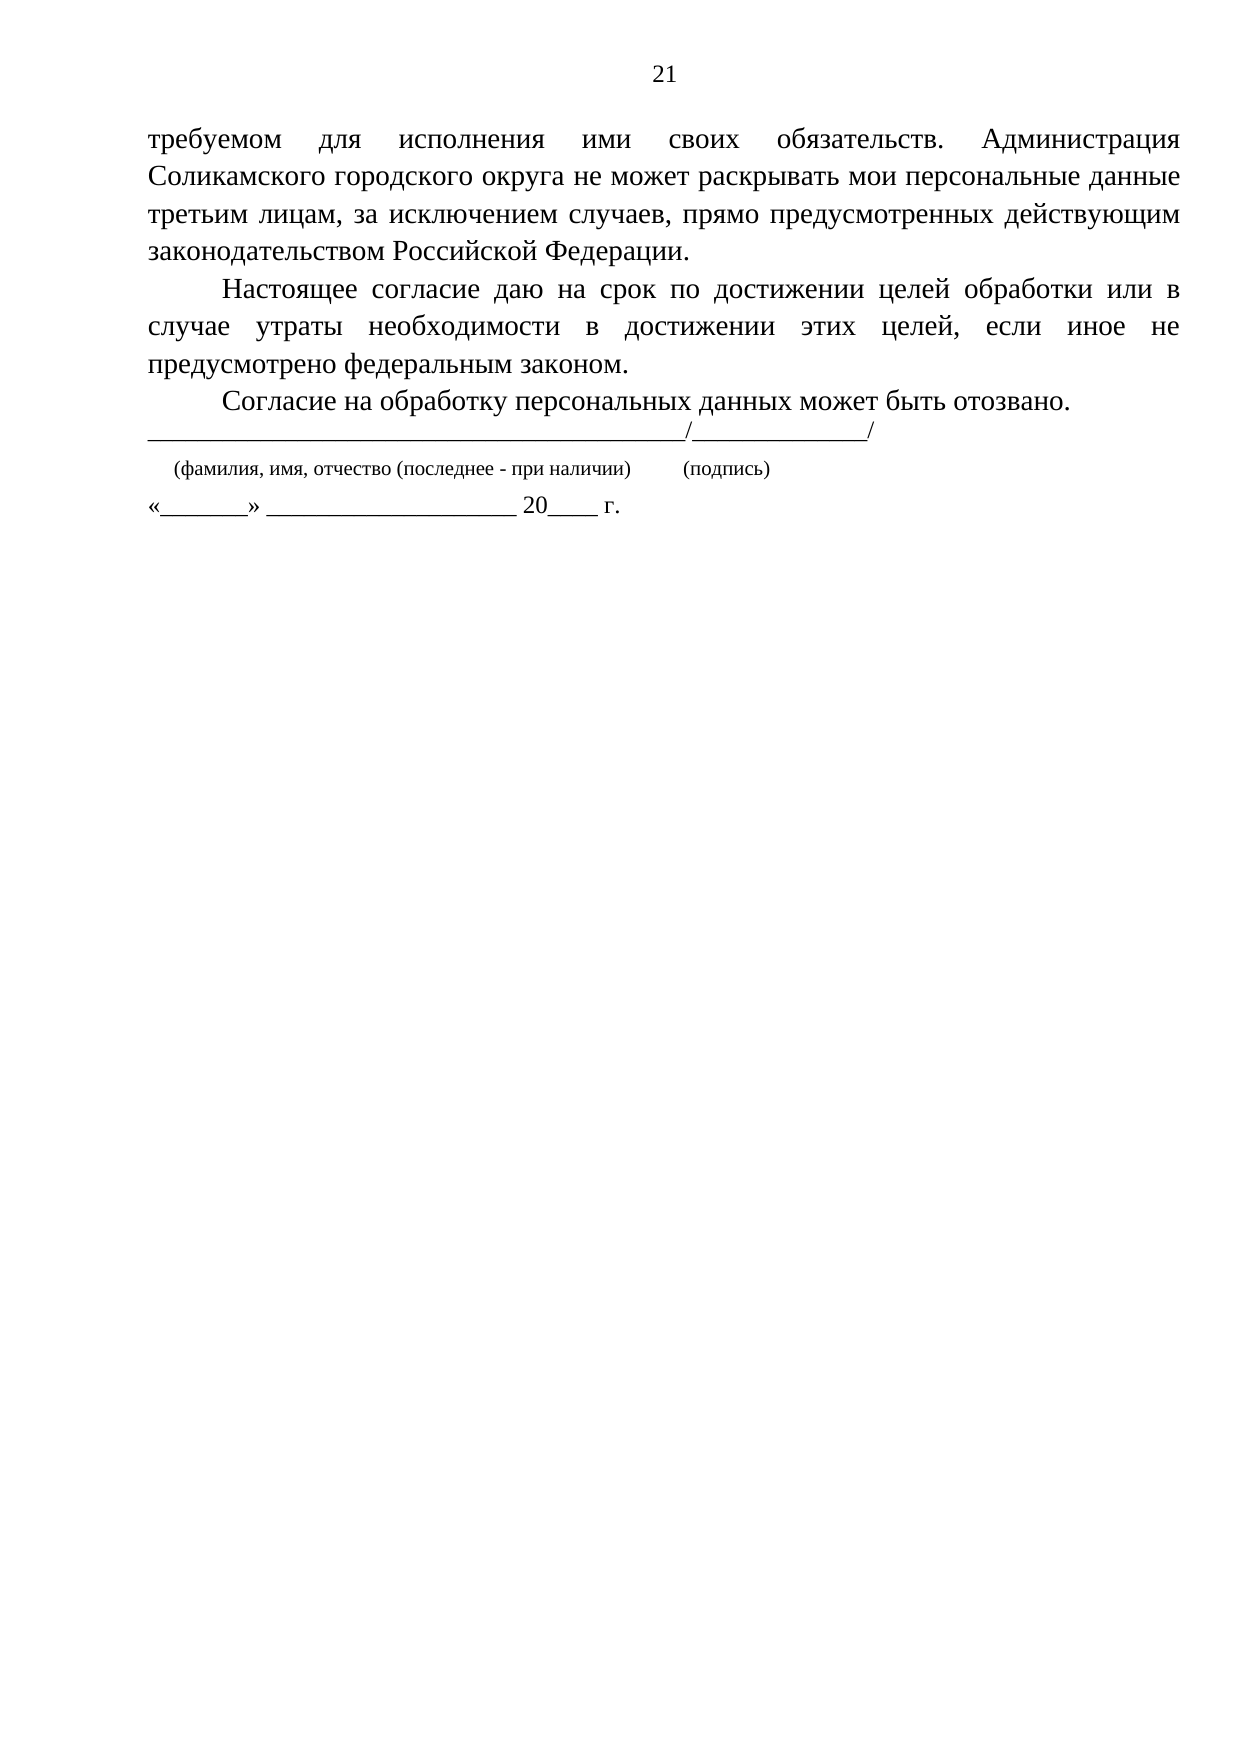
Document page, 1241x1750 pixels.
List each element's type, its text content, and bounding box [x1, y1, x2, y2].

text (фамилия, имя, отчество (последнее - при наличии) (подпись) [148, 456, 1181, 481]
text Настоящее согласие даю на срок по достижении целей обработки или в случае утраты необходимости в достижении этих целей, если иное не предусмотрено федеральным законом. [148, 268, 1181, 381]
text Согласие на обработку персональных данных может быть отозвано. [148, 381, 1181, 418]
text ___________________________________________/______________/ [148, 418, 1181, 443]
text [148, 118, 1181, 268]
text «_______» ____________________ 20____ г. [148, 493, 1181, 518]
